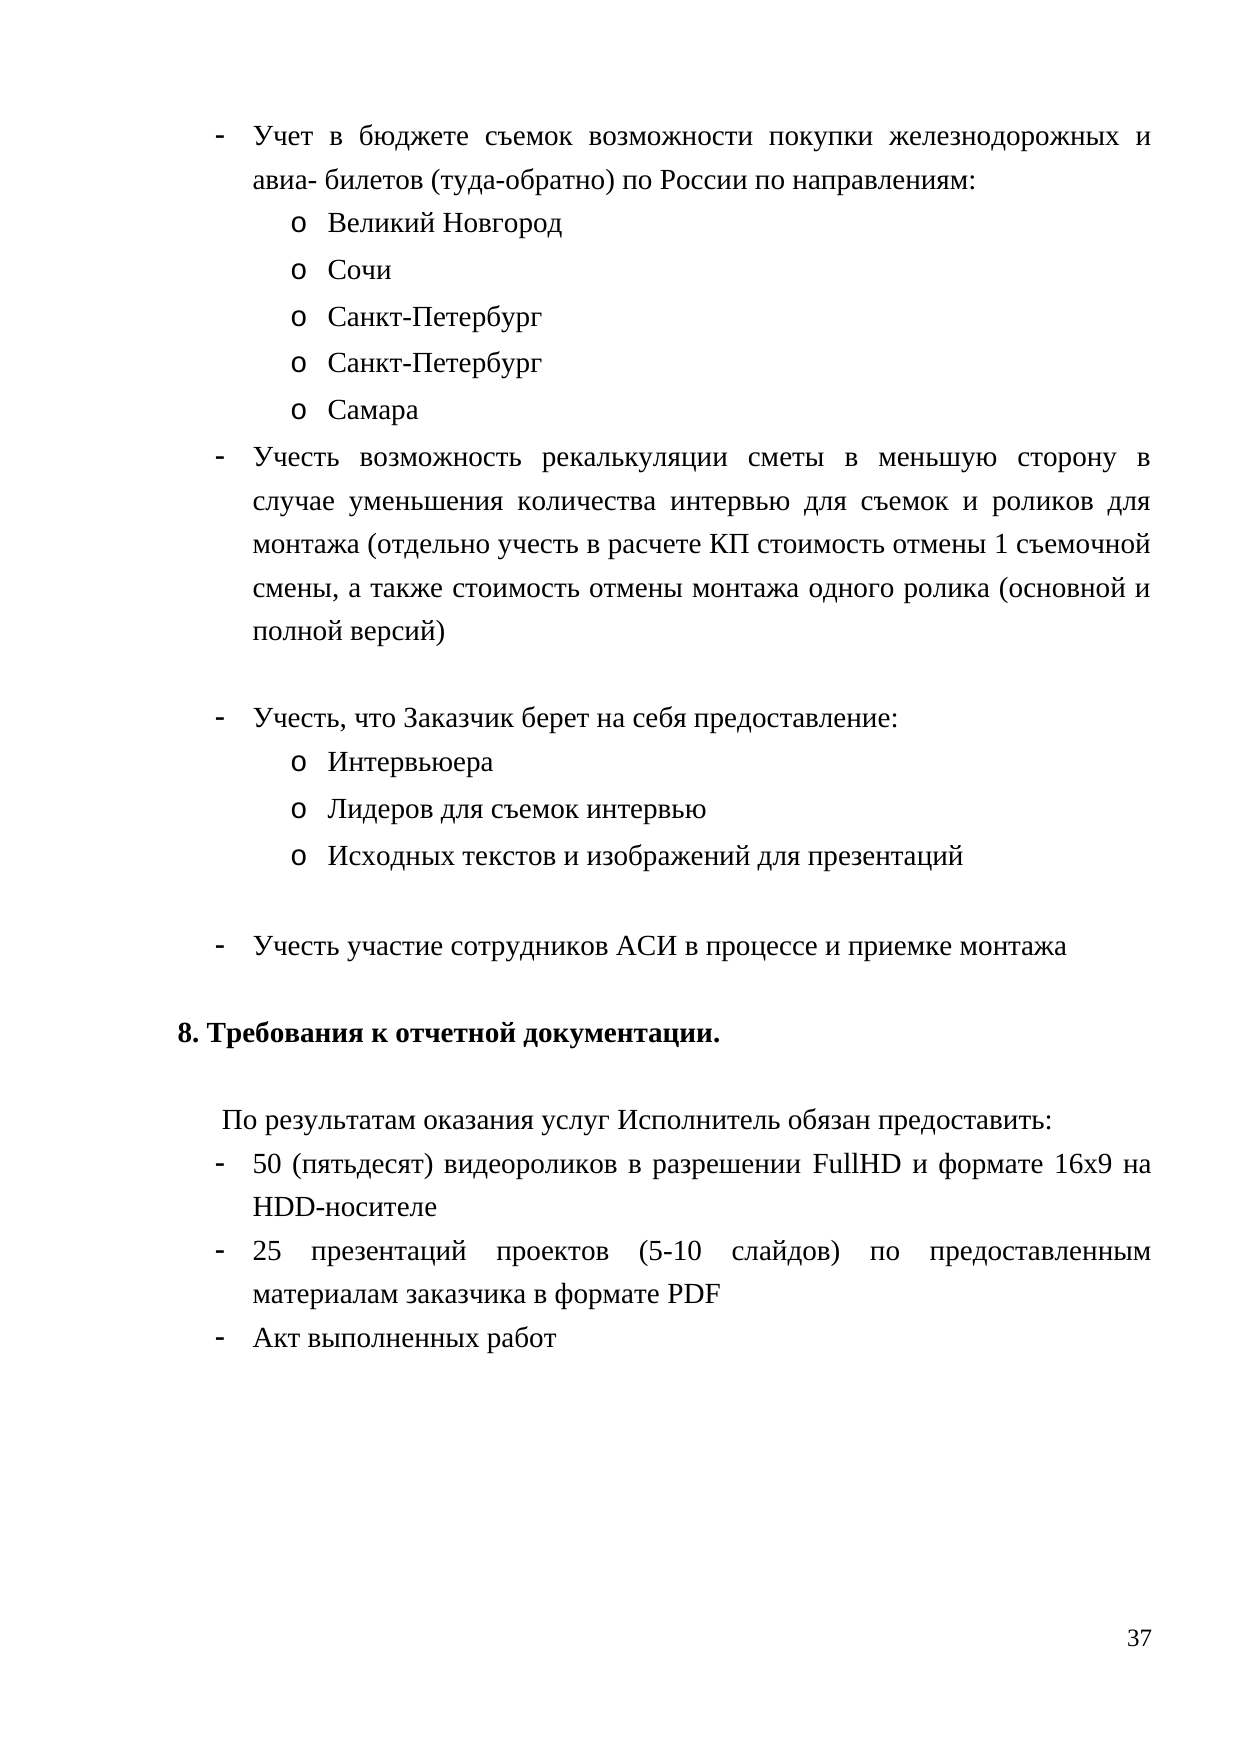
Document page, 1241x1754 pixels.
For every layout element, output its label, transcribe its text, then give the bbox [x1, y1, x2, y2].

list Учет в бюджете съемок возможности покупки железнодорожных и авиа- билетов (туда-обратно) по России по направлениям: [215, 118, 1152, 195]
list Санкт-Петербург [290, 346, 1152, 382]
list Лидеров для съемок интервью [290, 791, 1152, 827]
list Интервьюера [290, 744, 1152, 780]
list Учесть, что Заказчик берет на себя предоставление: [215, 701, 1152, 734]
list Самара [290, 392, 1152, 428]
list Учесть возможность рекалькуляции сметы в меньшую сторону в случае уменьшения количества интервью для съемок и роликов для монтажа (отдельно учесть в расчете КП стоимость отмены 1 съемочной смены, а также стоимость отмены монтажа одного ролика (основной и полной версий) [215, 439, 1152, 647]
list Сочи [290, 252, 1152, 288]
list Санкт-Петербург [290, 299, 1152, 335]
text 8. Требования к отчетной документации. [177, 1015, 1152, 1049]
list Исходных текстов и изображений для презентаций [290, 838, 1152, 874]
list Великий Новгород [290, 205, 1152, 241]
list 25 презентаций проектов (5-10 слайдов) по предоставленным материалам заказчика в формате PDF [215, 1233, 1152, 1310]
list Акт выполненных работ [215, 1320, 1152, 1354]
list 50 (пятьдесят) видеороликов в разрешении FullHD и формате 16х9 на HDD-носителе [215, 1146, 1152, 1223]
list Учесть участие сотрудников АСИ в процессе и приемке монтажа [215, 928, 1152, 962]
text По результатам оказания услуг Исполнитель обязан предоставить: [177, 1102, 1152, 1136]
